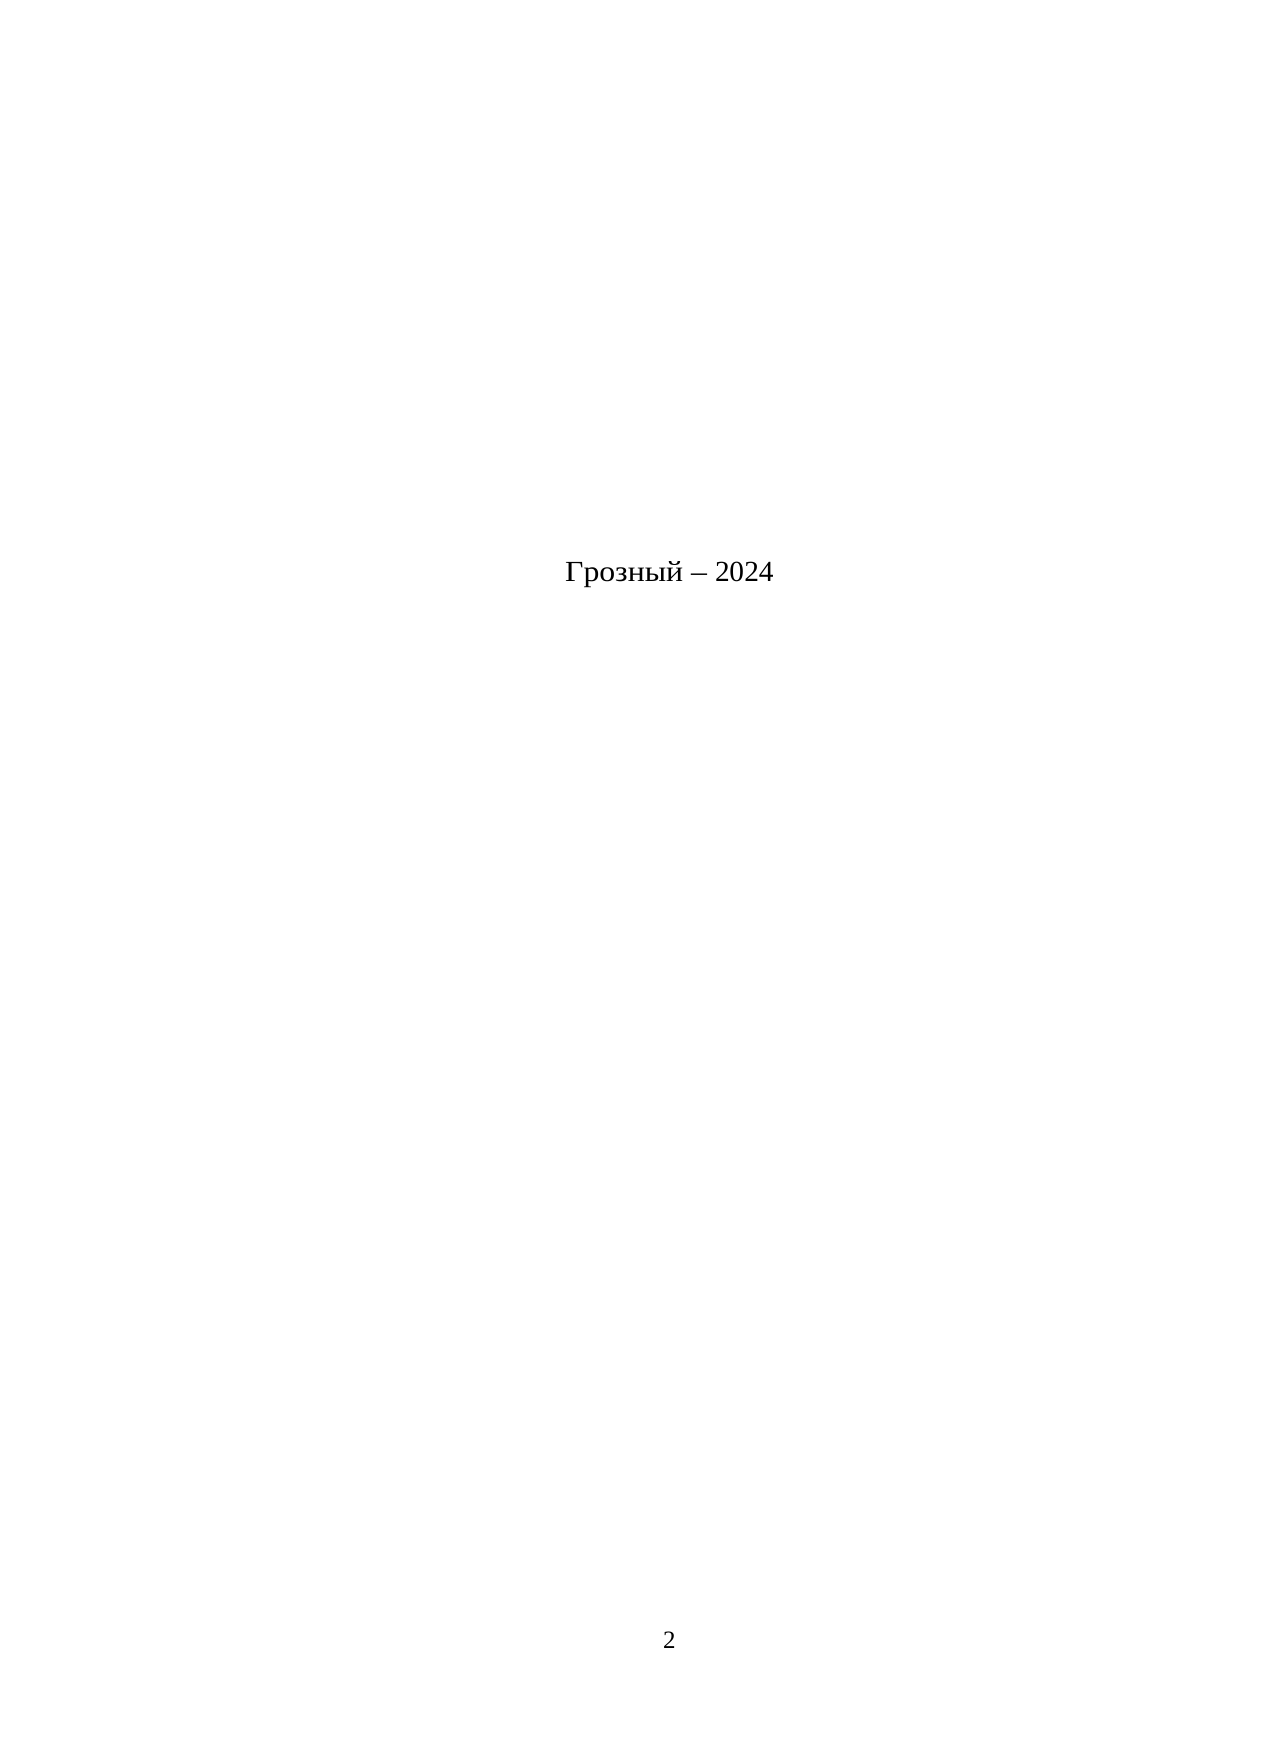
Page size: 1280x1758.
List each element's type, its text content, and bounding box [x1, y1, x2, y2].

text Грозный – 2024 [118, 554, 1220, 588]
